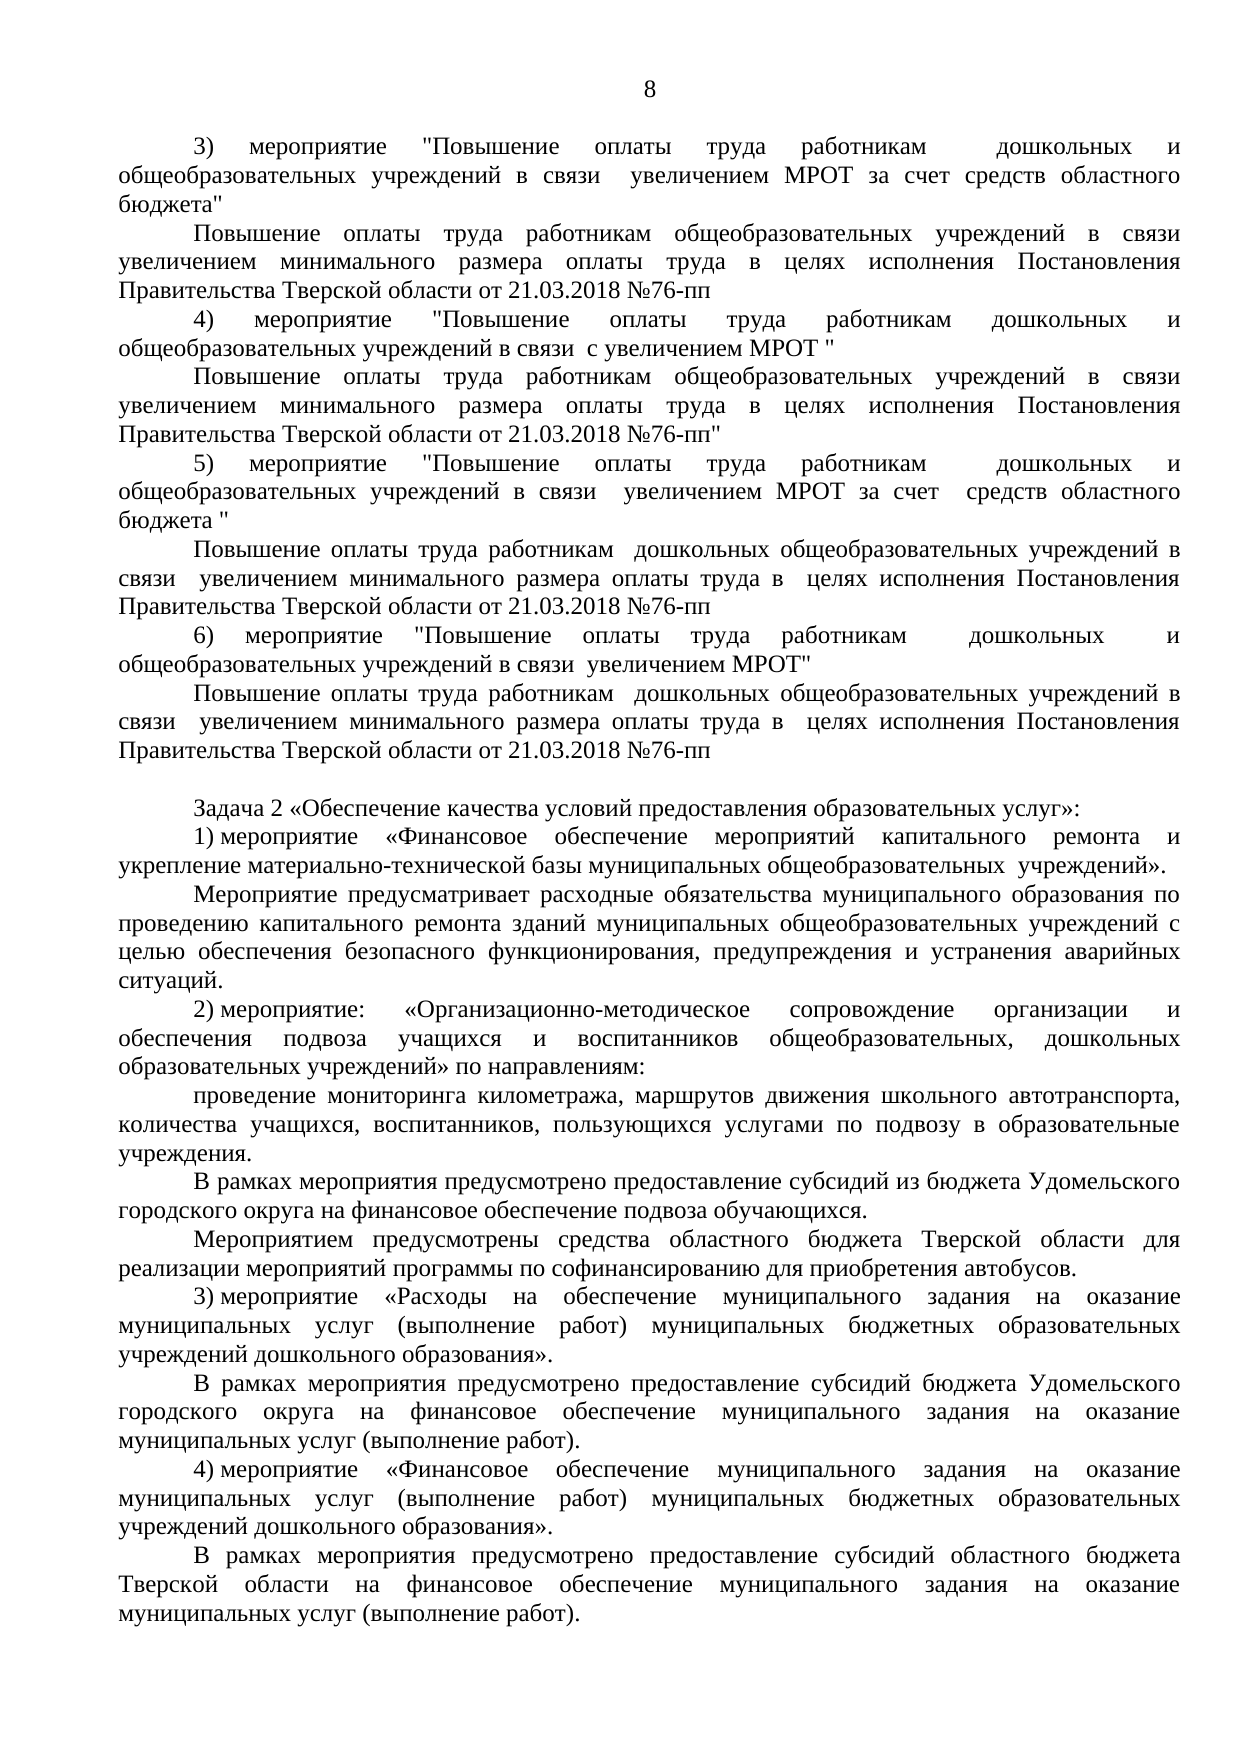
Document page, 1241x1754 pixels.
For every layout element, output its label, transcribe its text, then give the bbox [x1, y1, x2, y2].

text 4) мероприятие "Повышение оплаты труда работникам дошкольных и общеобразовательных учреждений в связи с увеличением МРОТ " [118, 304, 1181, 361]
text Повышение оплаты труда работникам общеобразовательных учреждений в связи увеличением минимального размера оплаты труда в целях исполнения Постановления Правительства Тверской области от 21.03.2018 №76-пп [118, 218, 1181, 304]
text 3) мероприятие "Повышение оплаты труда работникам дошкольных и общеобразовательных учреждений в связи увеличением МРОТ за счет средств областного бюджета" [118, 131, 1181, 218]
text 2) мероприятие: «Организационно-методическое сопровождение организации и обеспечения подвоза учащихся и воспитанников общеобразовательных, дошкольных образовательных учреждений» по направлениям: [118, 994, 1181, 1080]
text Повышение оплаты труда работникам дошкольных общеобразовательных учреждений в связи увеличением минимального размера оплаты труда в целях исполнения Постановления Правительства Тверской области от 21.03.2018 №76-пп [118, 678, 1181, 764]
text Мероприятие предусматривает расходные обязательства муниципального образования по проведению капитального ремонта зданий муниципальных общеобразовательных учреждений с целью обеспечения безопасного функционирования, предупреждения и устранения аварийных ситуаций. [118, 879, 1181, 994]
text Задача 2 «Обеспечение качества условий предоставления образовательных услуг»: [118, 793, 1181, 821]
text 1) мероприятие «Финансовое обеспечение мероприятий капитального ремонта и укрепление материально-технической базы муниципальных общеобразовательных учреждений». [118, 821, 1181, 879]
text 3) мероприятие «Расходы на обеспечение муниципального задания на оказание муниципальных услуг (выполнение работ) муниципальных бюджетных образовательных учреждений дошкольного образования». [118, 1281, 1181, 1368]
text Мероприятием предусмотрены средства областного бюджета Тверской области для реализации мероприятий программы по софинансированию для приобретения автобусов. [118, 1224, 1181, 1281]
text 5) мероприятие "Повышение оплаты труда работникам дошкольных и общеобразовательных учреждений в связи увеличением МРОТ за счет средств областного бюджета " [118, 448, 1181, 534]
text 6) мероприятие "Повышение оплаты труда работникам дошкольных и общеобразовательных учреждений в связи увеличением МРОТ" [118, 620, 1181, 678]
text проведение мониторинга километража, маршрутов движения школьного автотранспорта, количества учащихся, воспитанников, пользующихся услугами по подвозу в образовательные учреждения. [118, 1080, 1181, 1166]
text В рамках мероприятия предусмотрено предоставление субсидий областного бюджета Тверской области на финансовое обеспечение муниципального задания на оказание муниципальных услуг (выполнение работ). [118, 1540, 1181, 1626]
text В рамках мероприятия предусмотрено предоставление субсидий бюджета Удомельского городского округа на финансовое обеспечение муниципального задания на оказание муниципальных услуг (выполнение работ). [118, 1368, 1181, 1454]
text В рамках мероприятия предусмотрено предоставление субсидий из бюджета Удомельского городского округа на финансовое обеспечение подвоза обучающихся. [118, 1166, 1181, 1224]
text 4) мероприятие «Финансовое обеспечение муниципального задания на оказание муниципальных услуг (выполнение работ) муниципальных бюджетных образовательных учреждений дошкольного образования». [118, 1454, 1181, 1540]
text Повышение оплаты труда работникам дошкольных общеобразовательных учреждений в связи увеличением минимального размера оплаты труда в целях исполнения Постановления Правительства Тверской области от 21.03.2018 №76-пп [118, 534, 1181, 620]
text Повышение оплаты труда работникам общеобразовательных учреждений в связи увеличением минимального размера оплаты труда в целях исполнения Постановления Правительства Тверской области от 21.03.2018 №76-пп" [118, 361, 1181, 448]
